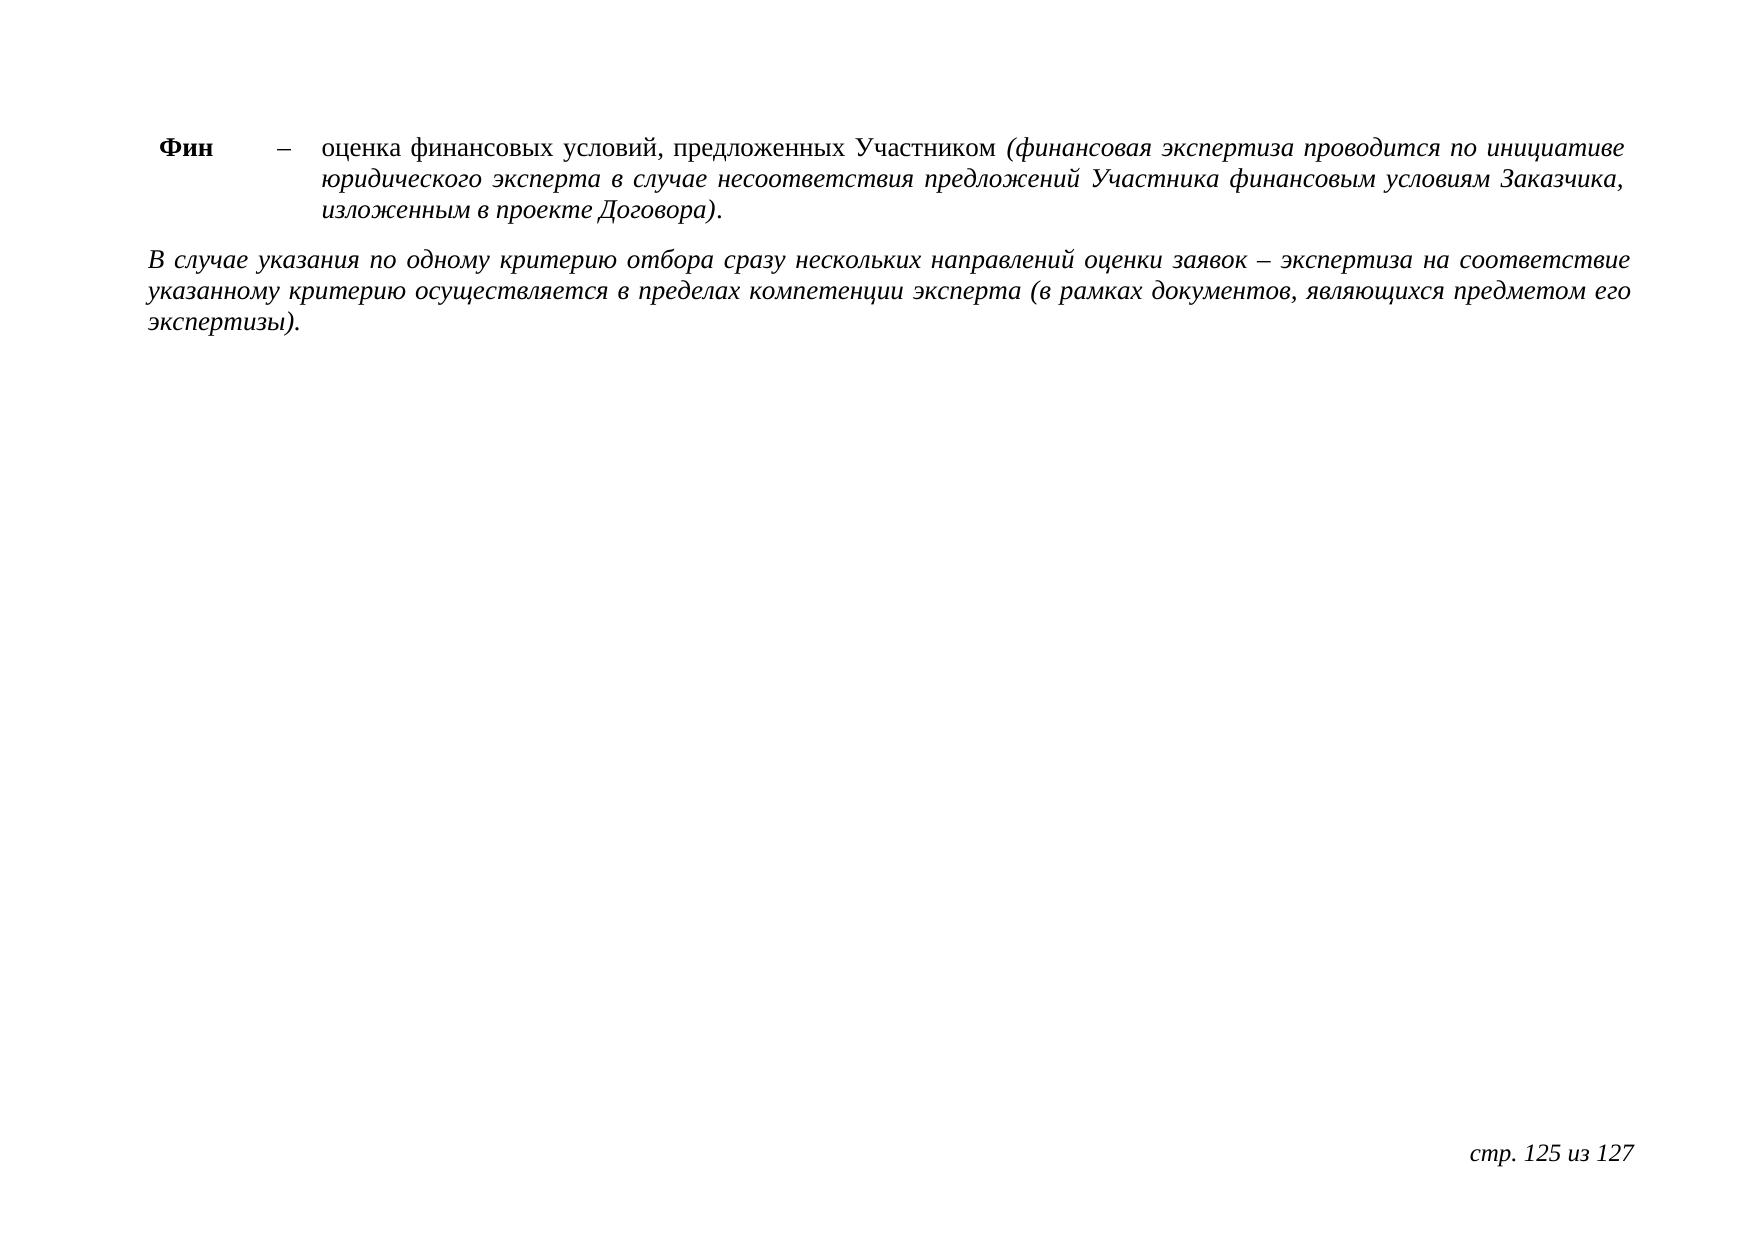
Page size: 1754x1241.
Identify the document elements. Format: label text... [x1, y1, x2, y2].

table_cell оценка финансовых условий, предложенных Участником (финансовая экспертиза проводится по инициативе юридического эксперта в случае несоответствия предложений Участника финансовым условиям Заказчика, изложенным в проекте Договора). [310, 118, 1639, 230]
table_cell Фин [148, 118, 266, 230]
text В случае указания по одному критерию отбора сразу нескольких направлений оценки заявок – экспертиза на соответствие указанному критерию осуществляется в пределах компетенции эксперта (в рамках документов, являющихся предметом его экспертизы). [148, 243, 1636, 336]
table_cell – [266, 118, 310, 230]
